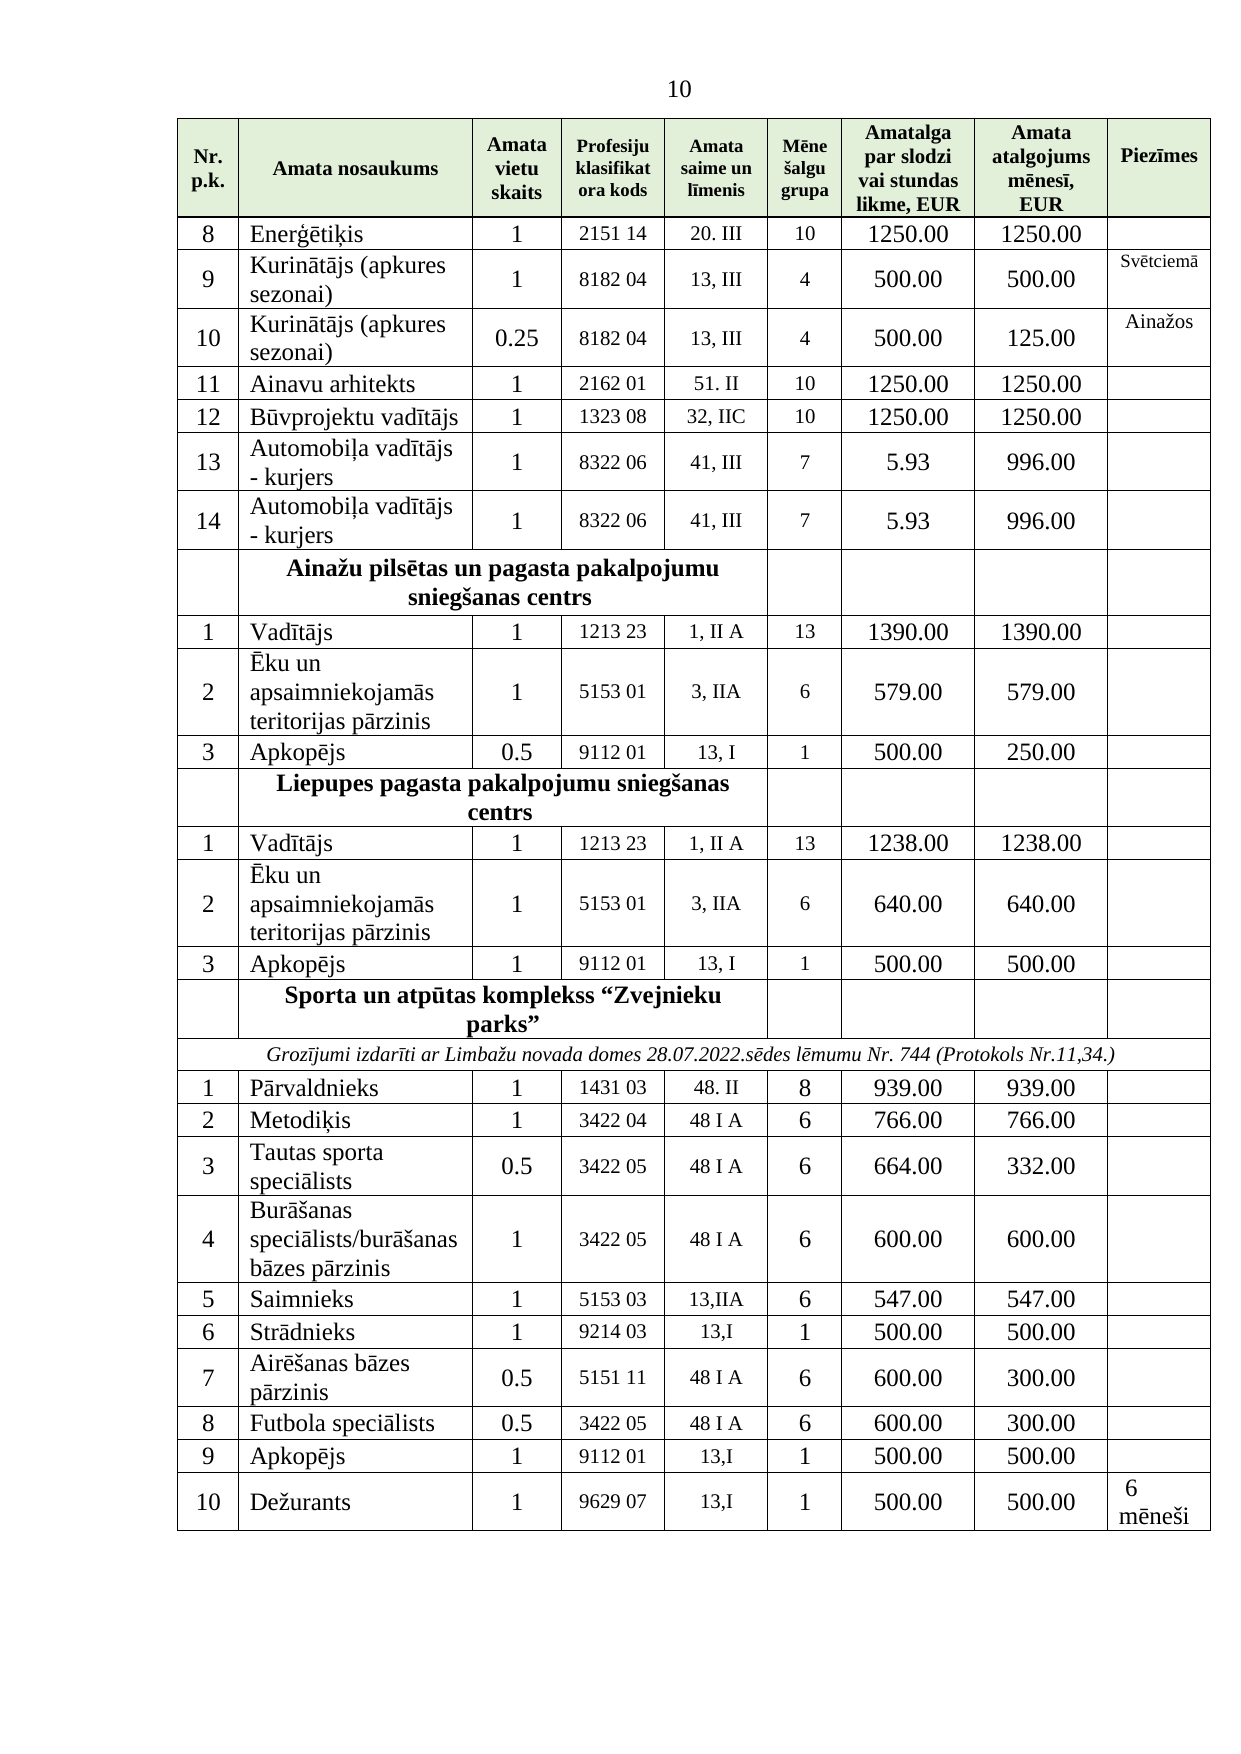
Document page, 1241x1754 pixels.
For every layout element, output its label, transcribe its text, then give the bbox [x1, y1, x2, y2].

table_cell [768, 550, 841, 614]
table_cell 500.00 [975, 1440, 1107, 1472]
table_header Nr. p.k. [178, 119, 238, 216]
table_cell 2 [178, 1104, 238, 1136]
table_cell [1108, 1440, 1210, 1472]
table_cell 6 [768, 1196, 841, 1282]
table_cell [1108, 827, 1210, 859]
table_cell Liepupes pagasta pakalpojumu sniegšanas centrs [239, 769, 767, 826]
table_cell 6 [768, 649, 841, 735]
table_cell 3422 05 [562, 1137, 664, 1194]
table_header Amata nosaukums [239, 119, 472, 216]
table_cell [1108, 400, 1210, 432]
table_cell 766.00 [842, 1104, 974, 1136]
table_cell 4 [768, 250, 841, 308]
table_cell 6 [768, 1407, 841, 1439]
table_cell Futbola speciālists [239, 1407, 472, 1439]
table_cell 7 [768, 433, 841, 490]
table_cell 10 [768, 367, 841, 399]
table_cell 10 [178, 1473, 238, 1530]
table_cell 3, IIA [665, 860, 767, 946]
table_cell 2 [178, 649, 238, 735]
table_cell 1 [178, 827, 238, 859]
table_cell 8322 06 [562, 433, 664, 490]
table_cell Saimnieks [239, 1283, 472, 1314]
table_cell Automobiļa vadītājs - kurjers [239, 491, 472, 549]
table_cell 500.00 [975, 1316, 1107, 1347]
table_cell Vadītājs [239, 616, 472, 647]
table_cell 1 [768, 947, 841, 979]
table_cell 1431 03 [562, 1071, 664, 1103]
table_cell [1108, 1349, 1210, 1406]
table_cell 600.00 [975, 1196, 1107, 1282]
table_cell 48. II [665, 1071, 767, 1103]
table_cell 13, I [665, 947, 767, 979]
table_cell Enerģētiķis [239, 218, 472, 249]
table_cell Apkopējs [239, 1440, 472, 1472]
table_cell [1108, 980, 1210, 1037]
table_cell Ēku un apsaimniekojamās teritorijas pārzinis [239, 860, 472, 946]
table_cell 20. III [665, 218, 767, 249]
table_cell 13, I [665, 736, 767, 767]
table_header Mēnešalgu grupa [768, 119, 841, 216]
table_cell 1 [768, 1316, 841, 1347]
table_cell 500.00 [842, 250, 974, 308]
table_cell [975, 769, 1107, 826]
table_cell Ēku un apsaimniekojamās teritorijas pārzinis [239, 649, 472, 735]
table_cell 500.00 [842, 947, 974, 979]
table_cell 5151 11 [562, 1349, 664, 1406]
table_cell 1 [473, 1196, 561, 1282]
table_cell 13, III [665, 309, 767, 366]
table_header Piezīmes [1108, 119, 1210, 216]
table_cell 1250.00 [842, 218, 974, 249]
table_cell 1390.00 [842, 616, 974, 647]
table_cell 48 I A [665, 1196, 767, 1282]
table_cell Apkopējs [239, 736, 472, 767]
table_cell Kurinātājs (apkures sezonai) [239, 309, 472, 366]
table_cell 13 [768, 827, 841, 859]
table_cell 332.00 [975, 1137, 1107, 1194]
table_cell Grozījumi izdarīti ar Limbažu novada domes 28.07.2022.sēdes lēmumu Nr. 744 (Protokols Nr.11,34.) [178, 1039, 1210, 1070]
table_cell 10 [178, 309, 238, 366]
table_cell [768, 980, 841, 1037]
table_cell 1390.00 [975, 616, 1107, 647]
table_cell 6 [178, 1316, 238, 1347]
table_cell Kurinātājs (apkures sezonai) [239, 250, 472, 308]
table_cell 9112 01 [562, 736, 664, 767]
table_cell 5153 03 [562, 1283, 664, 1314]
table_cell 14 [178, 491, 238, 549]
table_cell 4 [768, 309, 841, 366]
table_cell [1108, 1316, 1210, 1347]
table_cell Burāšanas speciālists/burāšanas bāzes pārzinis [239, 1196, 472, 1282]
table_cell 1 [473, 491, 561, 549]
table_cell 6 [768, 1104, 841, 1136]
table_cell 1 [473, 433, 561, 490]
table_cell 500.00 [842, 309, 974, 366]
table_cell 13,I [665, 1440, 767, 1472]
table_cell [1108, 769, 1210, 826]
table_cell 939.00 [975, 1071, 1107, 1103]
table_cell 600.00 [842, 1407, 974, 1439]
table_cell 8 [768, 1071, 841, 1103]
table_cell Dežurants [239, 1473, 472, 1530]
table_cell 1213 23 [562, 827, 664, 859]
table_cell 6 mēneši [1108, 1473, 1210, 1530]
table_cell 300.00 [975, 1407, 1107, 1439]
table_cell 640.00 [842, 860, 974, 946]
table_cell 13,I [665, 1316, 767, 1347]
table_cell 1323 08 [562, 400, 664, 432]
table_cell 4 [178, 1196, 238, 1282]
table_cell [768, 769, 841, 826]
table_cell 5153 01 [562, 649, 664, 735]
table_cell [1108, 1283, 1210, 1314]
table_header Profesiju klasifikatora kods [562, 119, 664, 216]
table_cell Vadītājs [239, 827, 472, 859]
table_cell 1250.00 [842, 400, 974, 432]
table_cell 2151 14 [562, 218, 664, 249]
table_cell Ainažu pilsētas un pagasta pakalpojumu sniegšanas centrs [239, 550, 767, 614]
table_cell 7 [178, 1349, 238, 1406]
table_cell [842, 980, 974, 1037]
table_cell 547.00 [842, 1283, 974, 1314]
table_cell 1 [473, 1473, 561, 1530]
table_cell 547.00 [975, 1283, 1107, 1314]
table_cell 1 [473, 250, 561, 308]
table_cell 500.00 [842, 1473, 974, 1530]
table_header Amatalga par slodzi vai stundas likme, EUR [842, 119, 974, 216]
table_cell 6 [768, 860, 841, 946]
table_cell 0.5 [473, 1137, 561, 1194]
table_cell 1, II A [665, 827, 767, 859]
table_cell 9112 01 [562, 947, 664, 979]
table_cell 6 [768, 1137, 841, 1194]
table_cell 11 [178, 367, 238, 399]
table_cell Ainažos [1108, 309, 1210, 366]
table_cell 6 [768, 1349, 841, 1406]
table_cell 1 [473, 827, 561, 859]
table_cell 10 [768, 400, 841, 432]
table_cell 1238.00 [975, 827, 1107, 859]
table_cell 9 [178, 250, 238, 308]
table_cell 1238.00 [842, 827, 974, 859]
table_cell [1108, 1104, 1210, 1136]
table_cell Būvprojektu vadītājs [239, 400, 472, 432]
table_cell 1 [768, 1473, 841, 1530]
table_cell 1 [768, 736, 841, 767]
table_cell 8182 04 [562, 309, 664, 366]
table_cell [1108, 1071, 1210, 1103]
table_cell [178, 550, 238, 614]
table_cell 8 [178, 218, 238, 249]
table_cell 13,IIA [665, 1283, 767, 1314]
table_cell Strādnieks [239, 1316, 472, 1347]
table_cell 500.00 [975, 1473, 1107, 1530]
table_cell 1 [473, 218, 561, 249]
table_cell 1250.00 [975, 367, 1107, 399]
table_cell 13 [178, 433, 238, 490]
table_cell 1250.00 [842, 367, 974, 399]
table_cell 5153 01 [562, 860, 664, 946]
table_cell 9 [178, 1440, 238, 1472]
table_cell 9112 01 [562, 1440, 664, 1472]
table_cell 1 [178, 1071, 238, 1103]
table_cell 1213 23 [562, 616, 664, 647]
table_cell 1 [473, 616, 561, 647]
table_cell [1108, 860, 1210, 946]
table_cell 0.5 [473, 1349, 561, 1406]
table_header Amata atalgojums mēnesī, EUR [975, 119, 1107, 216]
table_cell 3 [178, 947, 238, 979]
table_cell 6 [768, 1283, 841, 1314]
table_cell 250.00 [975, 736, 1107, 767]
table_cell 2 [178, 860, 238, 946]
table_cell 5.93 [842, 433, 974, 490]
table_cell [1108, 947, 1210, 979]
table_cell 1 [473, 1316, 561, 1347]
table_cell 664.00 [842, 1137, 974, 1194]
table_cell [1108, 1137, 1210, 1194]
table_cell Svētciemā [1108, 250, 1210, 308]
table_cell 8 [178, 1407, 238, 1439]
table_cell 500.00 [842, 736, 974, 767]
table_cell 8322 06 [562, 491, 664, 549]
table_cell 0.5 [473, 736, 561, 767]
table_cell [1108, 367, 1210, 399]
table_cell 48 I A [665, 1137, 767, 1194]
table_cell [975, 980, 1107, 1037]
table_cell 48 I A [665, 1349, 767, 1406]
table_cell 1 [473, 860, 561, 946]
table_cell Sporta un atpūtas komplekss “Zvejnieku parks” [239, 980, 767, 1037]
table_cell 1 [473, 1104, 561, 1136]
table_cell [1108, 218, 1210, 249]
table_cell 10 [768, 218, 841, 249]
table_cell 3422 04 [562, 1104, 664, 1136]
table_cell 13, III [665, 250, 767, 308]
table_cell 1250.00 [975, 400, 1107, 432]
table_cell [1108, 649, 1210, 735]
table_cell 766.00 [975, 1104, 1107, 1136]
table_cell [842, 769, 974, 826]
table_cell Airēšanas bāzes pārzinis [239, 1349, 472, 1406]
table_cell 48 I A [665, 1407, 767, 1439]
table_cell 3 [178, 1137, 238, 1194]
table_cell [1108, 550, 1210, 614]
table_cell 500.00 [842, 1440, 974, 1472]
table_cell Ainavu arhitekts [239, 367, 472, 399]
table_cell 1 [473, 367, 561, 399]
table_cell 9214 03 [562, 1316, 664, 1347]
table_cell [975, 550, 1107, 614]
table_cell 1 [473, 1071, 561, 1103]
table_cell Automobiļa vadītājs - kurjers [239, 433, 472, 490]
table_cell 1 [473, 1283, 561, 1314]
table_cell 500.00 [975, 947, 1107, 979]
table_cell 3 [178, 736, 238, 767]
table_cell [1108, 1196, 1210, 1282]
table_cell 125.00 [975, 309, 1107, 366]
table_cell 51. II [665, 367, 767, 399]
table_cell [178, 980, 238, 1037]
table_cell 996.00 [975, 433, 1107, 490]
table_cell 41, III [665, 433, 767, 490]
table_cell Pārvaldnieks [239, 1071, 472, 1103]
table_cell 1 [473, 649, 561, 735]
table_cell 600.00 [842, 1349, 974, 1406]
table_cell 3422 05 [562, 1196, 664, 1282]
table_cell 600.00 [842, 1196, 974, 1282]
table_cell 300.00 [975, 1349, 1107, 1406]
table_cell 579.00 [975, 649, 1107, 735]
table_cell 1, II A [665, 616, 767, 647]
table_cell [178, 769, 238, 826]
table_cell [1108, 491, 1210, 549]
table_cell 12 [178, 400, 238, 432]
table_cell 3422 05 [562, 1407, 664, 1439]
table_cell 32, IIC [665, 400, 767, 432]
table_cell 0.5 [473, 1407, 561, 1439]
table_cell 13,I [665, 1473, 767, 1530]
table_cell [842, 550, 974, 614]
table_cell 939.00 [842, 1071, 974, 1103]
table_cell 5.93 [842, 491, 974, 549]
table_cell 1 [473, 400, 561, 432]
table_cell [1108, 616, 1210, 647]
table_cell Apkopējs [239, 947, 472, 979]
table_cell 13 [768, 616, 841, 647]
table_cell [1108, 1407, 1210, 1439]
table_cell 48 I A [665, 1104, 767, 1136]
table_cell 500.00 [842, 1316, 974, 1347]
table_cell 579.00 [842, 649, 974, 735]
table_cell 640.00 [975, 860, 1107, 946]
table_cell 1 [768, 1440, 841, 1472]
table_cell 9629 07 [562, 1473, 664, 1530]
table_header Amata vietu skaits [473, 119, 561, 216]
table_cell 2162 01 [562, 367, 664, 399]
table_cell Tautas sporta speciālists [239, 1137, 472, 1194]
table_cell 1 [473, 1440, 561, 1472]
table_cell [1108, 433, 1210, 490]
table_cell 500.00 [975, 250, 1107, 308]
table_cell 41, III [665, 491, 767, 549]
table_cell [1108, 736, 1210, 767]
table_cell 8182 04 [562, 250, 664, 308]
table_cell 1250.00 [975, 218, 1107, 249]
table_cell 5 [178, 1283, 238, 1314]
table_cell 996.00 [975, 491, 1107, 549]
table_cell 7 [768, 491, 841, 549]
table_header Amata saime un līmenis [665, 119, 767, 216]
table_cell 0.25 [473, 309, 561, 366]
table_cell 1 [473, 947, 561, 979]
table_cell 3, IIA [665, 649, 767, 735]
table_cell 1 [178, 616, 238, 647]
table_cell Metodiķis [239, 1104, 472, 1136]
